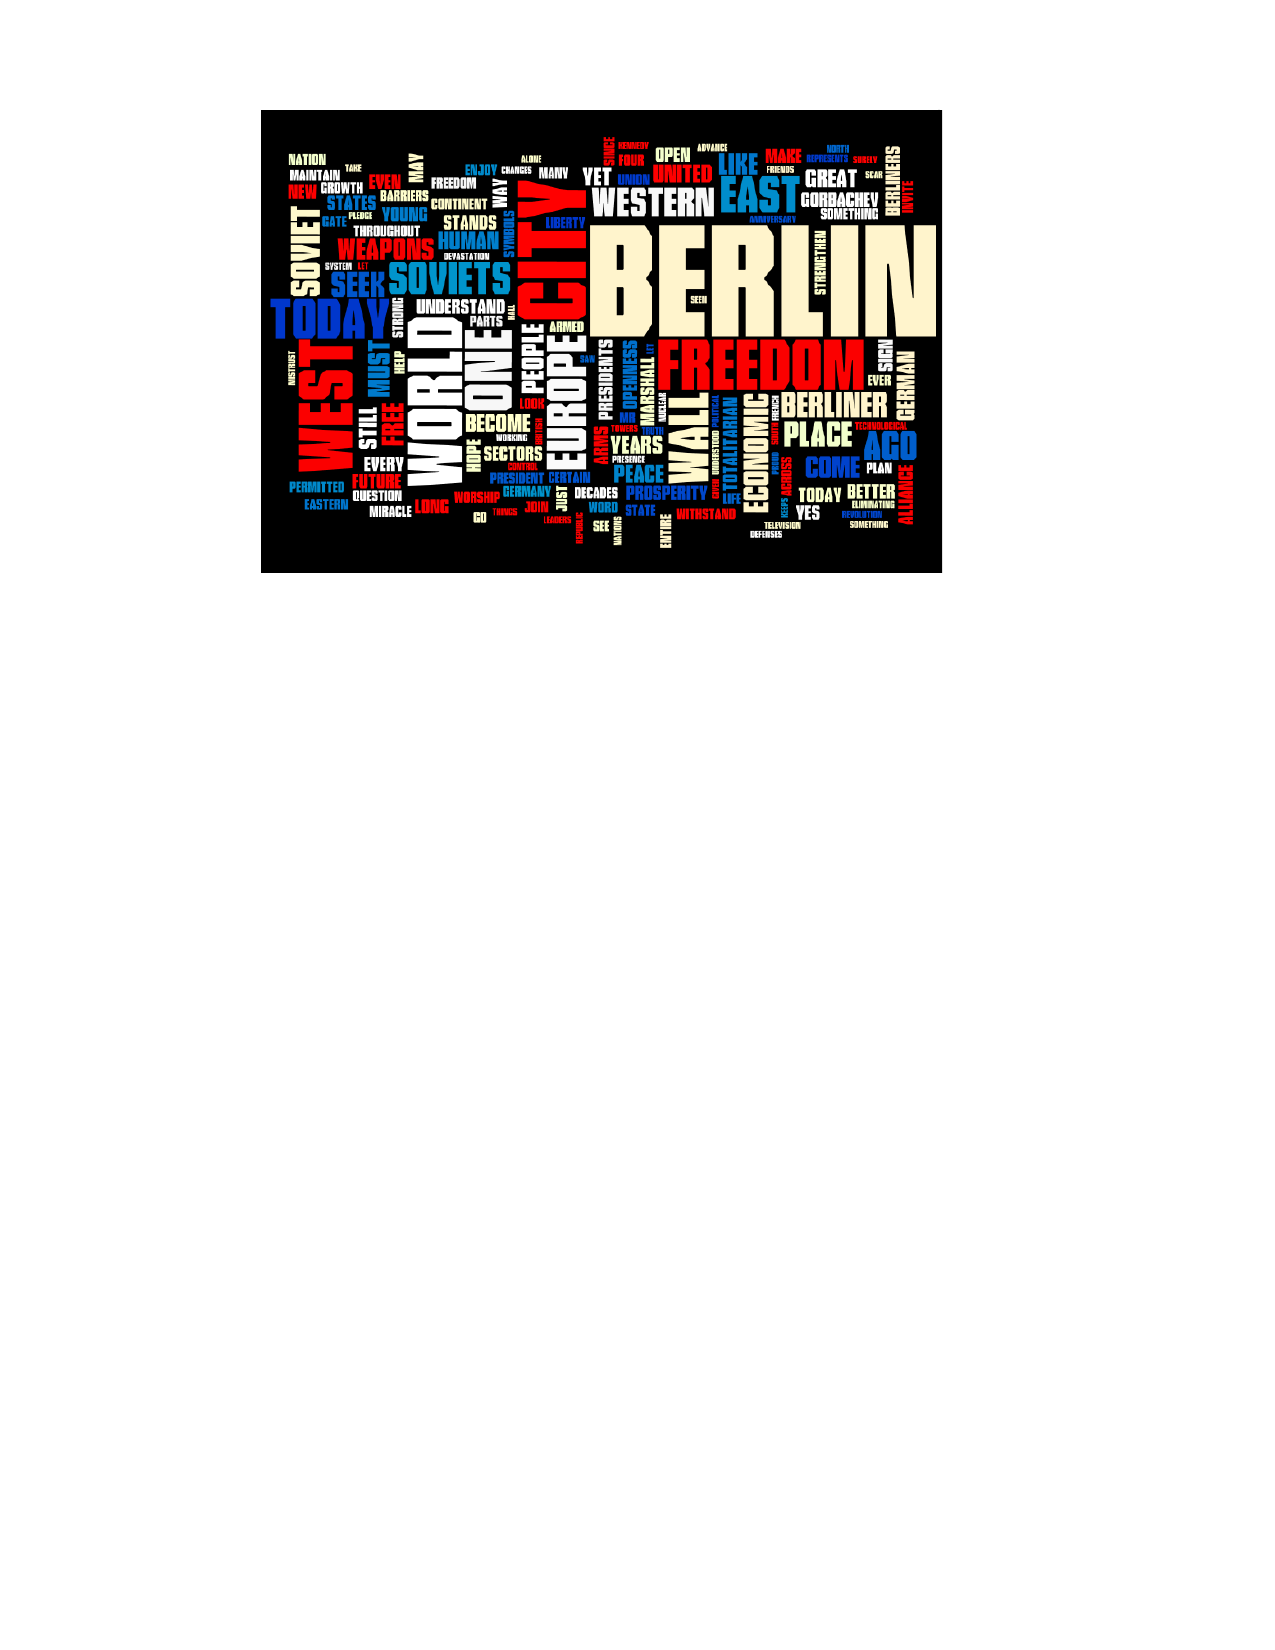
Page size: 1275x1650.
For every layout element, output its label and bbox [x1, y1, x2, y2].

picture [259, 109, 943, 573]
